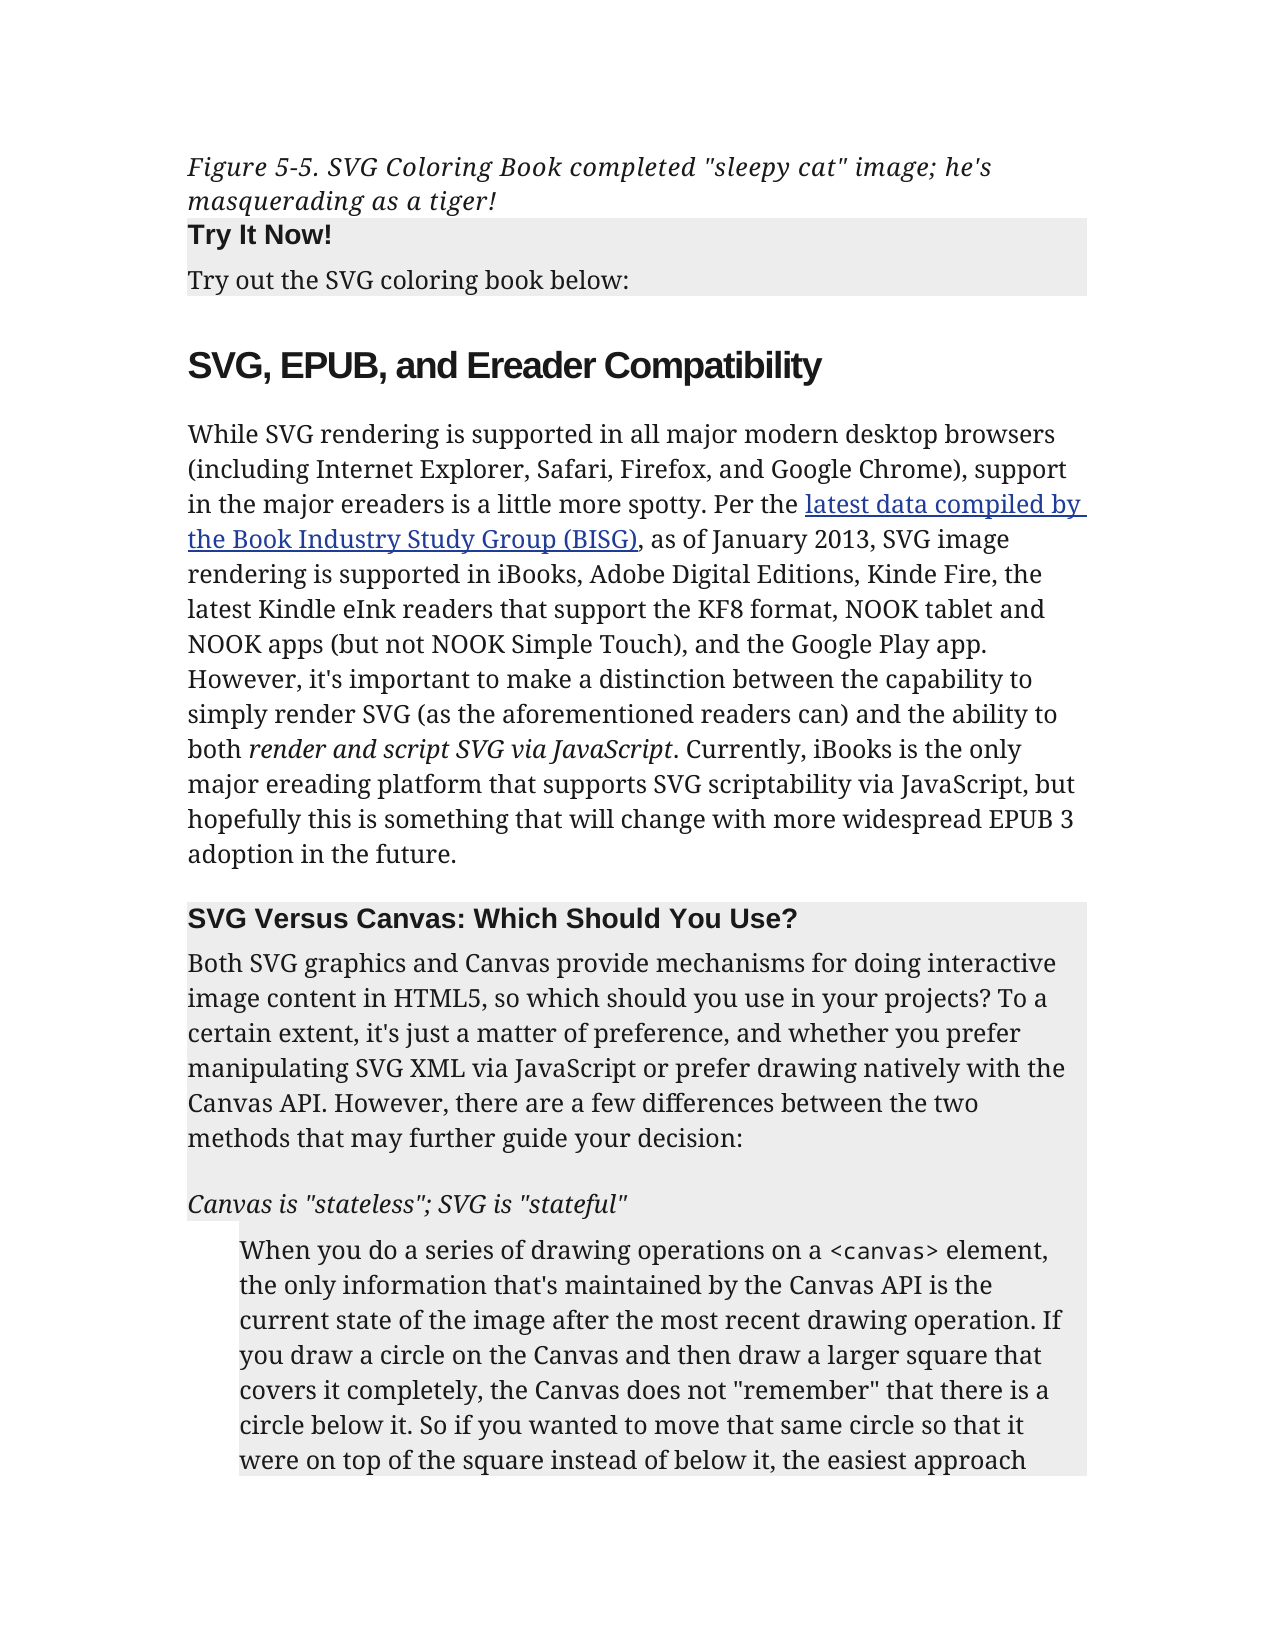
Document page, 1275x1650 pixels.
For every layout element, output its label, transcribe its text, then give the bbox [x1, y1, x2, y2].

text Try out the SVG coloring book below: [187, 261, 1087, 296]
text Canvas is "stateless"; SVG is "stateful" [187, 1186, 1087, 1221]
text Figure 5-5. SVG Coloring Book completed "sleepy cat" image; he's masquerading as a tiger! [187, 150, 1087, 218]
text SVG Versus Canvas: Which Should You Use? [187, 902, 1087, 934]
text While SVG rendering is supported in all major modern desktop browsers (including Internet Explorer, Safari, Firefox, and Google Chrome), support in the major ereaders is a little more spotty. Per the latest data compiled by the Book Industry Study Group (BISG), as of January 2013, SVG image rendering is supported in iBooks, Adobe Digital Editions, Kinde Fire, the latest Kindle eInk readers that support the KF8 format, NOOK tablet and NOOK apps (but not NOOK Simple Touch), and the Google Play app. However, it's important to make a distinction between the capability to simply render SVG (as the aforementioned readers can) and the ability to both render and script SVG via JavaScript. Currently, iBooks is the only major ereading platform that supports SVG scriptability via JavaScript, but hopefully this is something that will change with more widespread EPUB 3 adoption in the future. [187, 416, 1087, 871]
text Both SVG graphics and Canvas provide mechanisms for doing interactive image content in HTML5, so which should you use in your projects? To a certain extent, it's just a matter of preference, and whether you prefer manipulating SVG XML via JavaScript or prefer drawing natively with the Canvas API. However, there are a few differences between the two methods that may further guide your decision: [187, 945, 1087, 1155]
text Try It Now! [187, 218, 1087, 251]
text SVG, EPUB, and Ereader Compatibility [187, 343, 1087, 386]
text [239, 1231, 1087, 1476]
